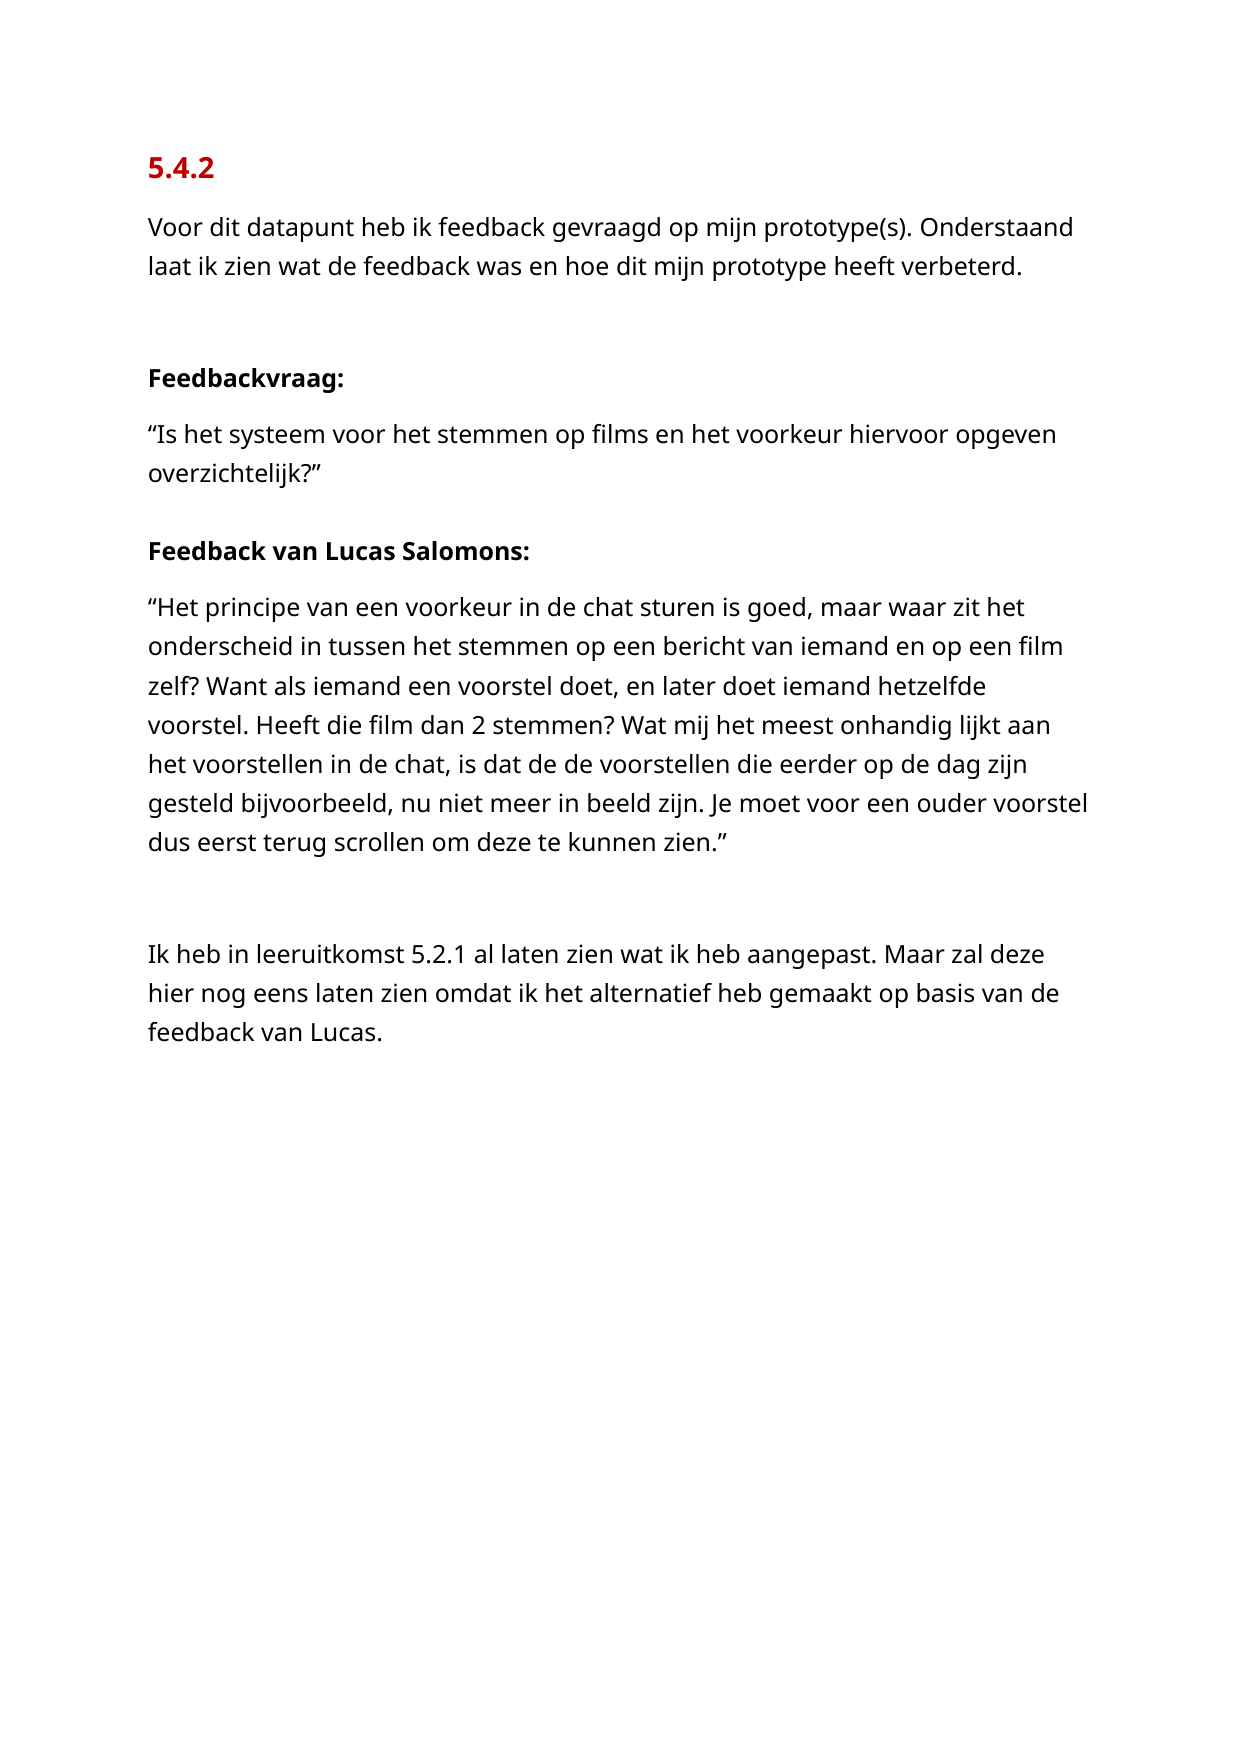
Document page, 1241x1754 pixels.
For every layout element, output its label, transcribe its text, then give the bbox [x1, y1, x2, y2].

text Feedbackvraag: [148, 361, 1093, 395]
text Ik heb in leeruitkomst 5.2.1 al laten zien wat ik heb aangepast. Maar zal deze hier nog eens laten zien omdat ik het alternatief heb gemaakt op basis van de feedback van Lucas. [148, 937, 1093, 1049]
text “Is het systeem voor het stemmen op films en het voorkeur hiervoor opgeven overzichtelijk?” Feedback van Lucas Salomons: [148, 417, 1093, 568]
text 5.4.2 [148, 148, 1093, 187]
text “Het principe van een voorkeur in de chat sturen is goed, maar waar zit het onderscheid in tussen het stemmen op een bericht van iemand en op een film zelf? Want als iemand een voorstel doet, en later doet iemand hetzelfde voorstel. Heeft die film dan 2 stemmen? Wat mij het meest onhandig lijkt aan het voorstellen in de chat, is dat de de voorstellen die eerder op de dag zijn gesteld bijvoorbeeld, nu niet meer in beeld zijn. Je moet voor een ouder voorstel dus eerst terug scrollen om deze te kunnen zien.” [148, 590, 1093, 859]
text Voor dit datapunt heb ik feedback gevraagd op mijn prototype(s). Onderstaand laat ik zien wat de feedback was en hoe dit mijn prototype heeft verbeterd. [148, 210, 1093, 283]
